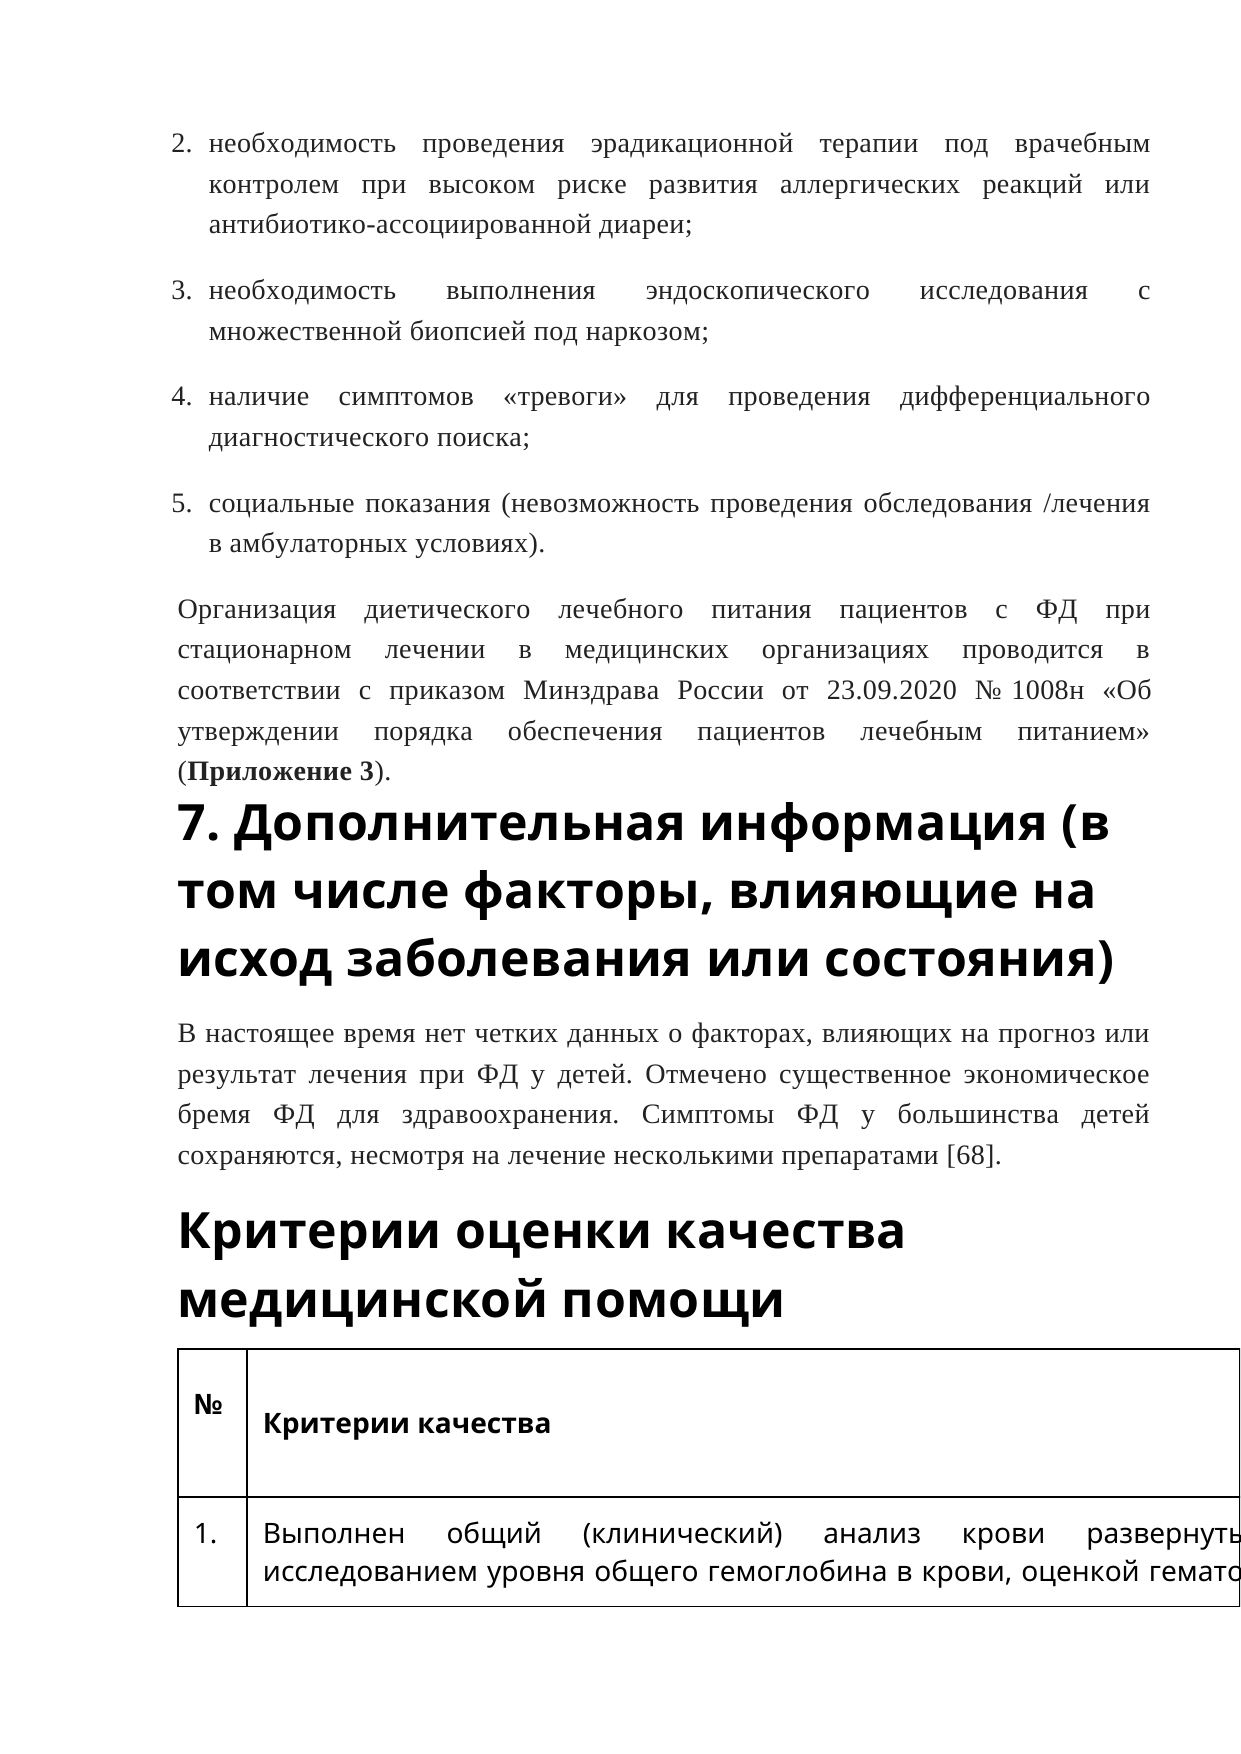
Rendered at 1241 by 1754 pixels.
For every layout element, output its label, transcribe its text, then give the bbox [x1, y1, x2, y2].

text Организация диетического лечебного питания пациентов с ФД при стационарном лечении в медицинских организациях проводится в соответствии с приказом Минздрава России от 23.09.2020 № 1008н «Об утверждении порядка обеспечения пациентов лечебным питанием» (Приложение 3). [177, 584, 1152, 787]
text Критерии оценки качества медицинской помощи [177, 1195, 1152, 1332]
list наличие симптомов «тревоги» для проведения дифференциального диагностического поиска; [171, 371, 1152, 452]
table_cell 1. [179, 1498, 246, 1606]
text 7. Дополнительная информация (в том числе факторы, влияющие на исход заболевания или состояния) [177, 787, 1152, 991]
table_header Критерии качества [248, 1350, 1239, 1496]
table_header № [179, 1350, 246, 1496]
text В настоящее время нет четких данных о факторах, влияющих на прогноз или результат лечения при ФД у детей. Отмечено существенное экономическое бремя ФД для здравоохранения. Симптомы ФД у большинства детей сохраняются, несмотря на лечение несколькими препаратами [68]. [177, 1008, 1152, 1170]
list необходимость проведения эрадикационной терапии под врачебным контролем при высоком риске развития аллергических реакций или антибиотико-ассоциированной диареи; [171, 118, 1152, 240]
list необходимость выполнения эндоскопического исследования с множественной биопсией под наркозом; [171, 265, 1152, 346]
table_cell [248, 1498, 1239, 1606]
list социальные показания (невозможность проведения обследования /лечения в амбулаторных условиях). [171, 477, 1152, 559]
